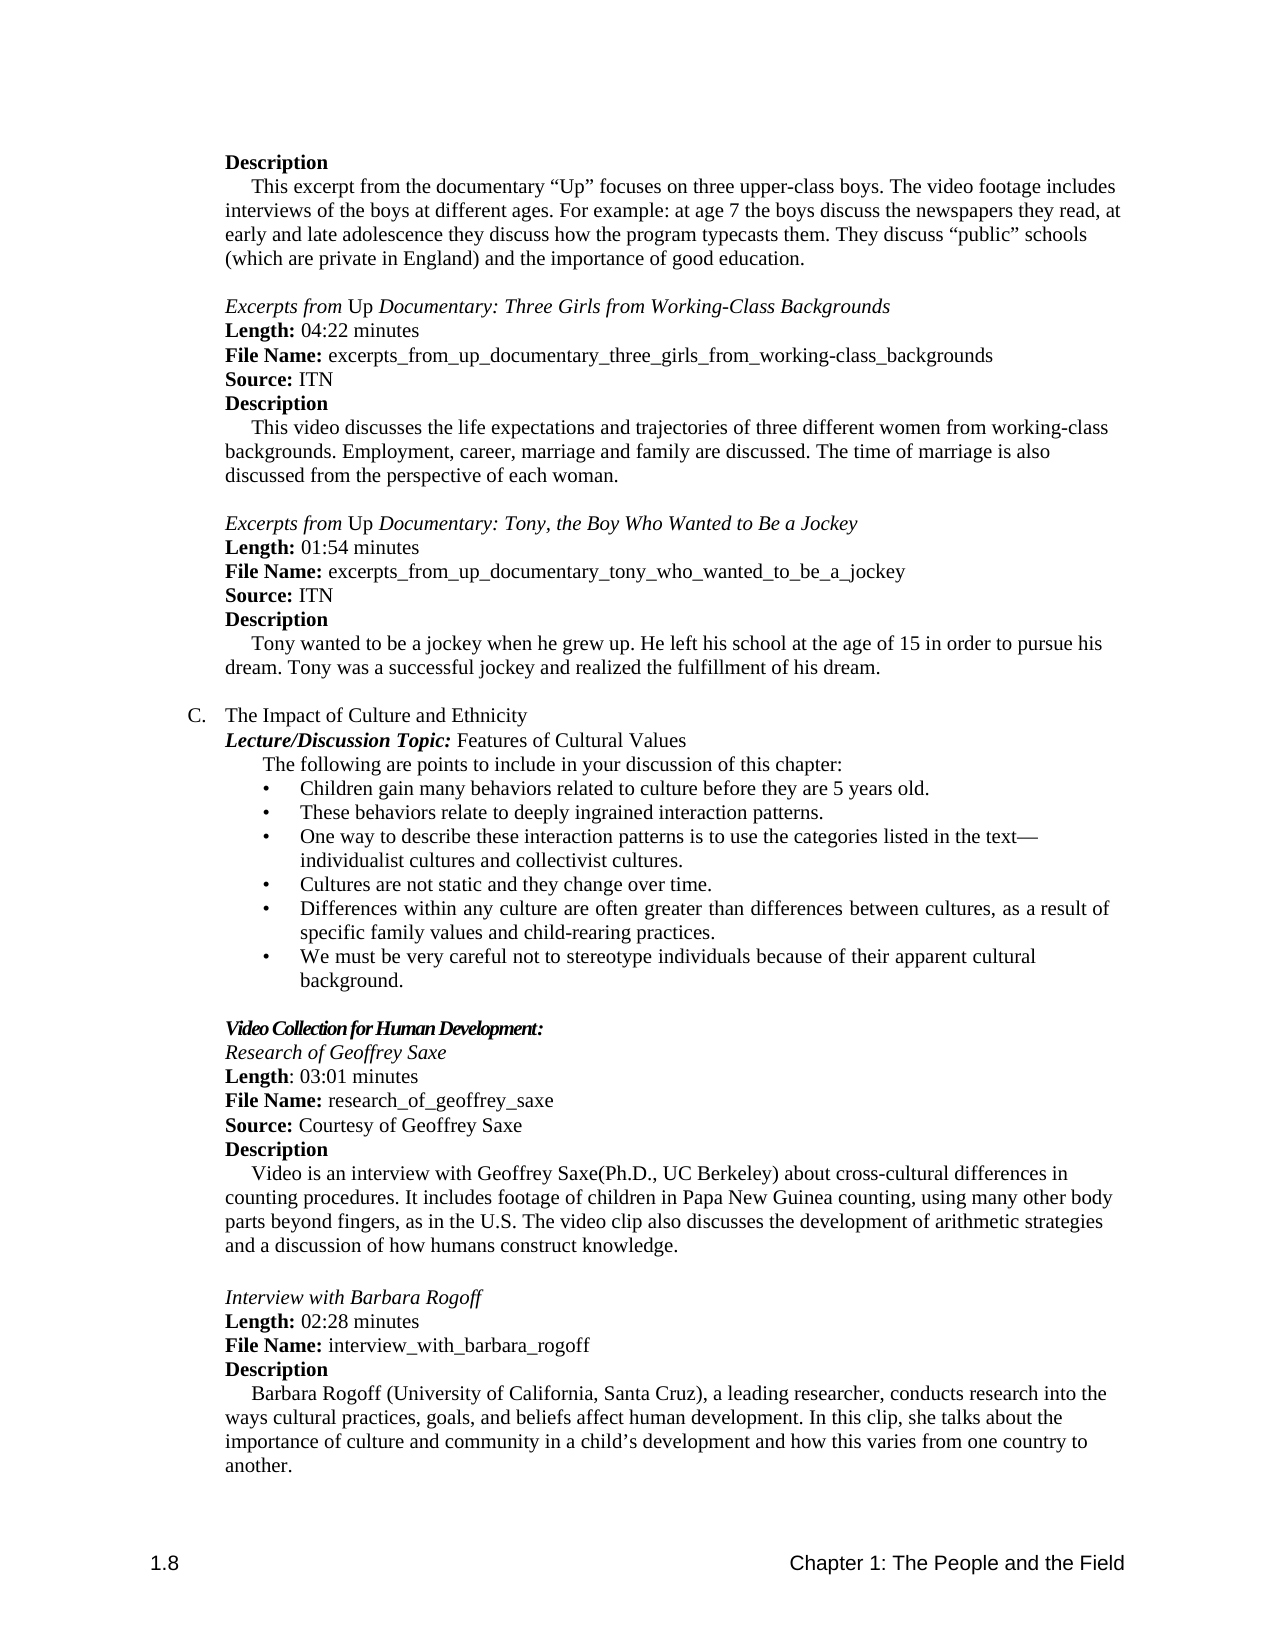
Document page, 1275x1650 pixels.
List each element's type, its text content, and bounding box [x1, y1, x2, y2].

text Length: 03:01 minutes [225, 1064, 1125, 1088]
text This excerpt from the documentary “Up” focuses on three upper-class boys. The video footage includes interviews of the boys at different ages. For example: at age 7 the boys discuss the newspapers they read, at early and late adolescence they discuss how the program typecasts them. They discuss “public” schools (which are private in England) and the importance of good education. [225, 174, 1125, 270]
text • Children gain many behaviors related to culture before they are 5 years old. [150, 776, 1125, 800]
text Description [225, 150, 1125, 174]
text • We must be very careful not to stereotype individuals because of their apparent cultural background. [150, 944, 1125, 992]
text Source: ITN [225, 583, 1125, 607]
text Barbara Rogoff (University of California, Santa Cruz), a leading researcher, conducts research into the ways cultural practices, goals, and beliefs affect human development. In this clip, she talks about the importance of culture and community in a child’s development and how this varies from one country to another. [225, 1381, 1125, 1477]
text Lecture/Discussion Topic: Features of Cultural Values [150, 727, 1125, 752]
text Description [225, 607, 1125, 631]
text Video Collection for Human Development: [150, 1016, 1125, 1040]
text Research of Geoffrey Saxe [150, 1040, 1125, 1064]
text Video is an interview with Geoffrey Saxe(Ph.D., UC Berkeley) about cross-cultural differences in counting procedures. It includes footage of children in Papa New Guinea counting, using many other body parts beyond fingers, as in the U.S. The video clip also discusses the development of arithmetic strategies and a discussion of how humans construct knowledge. [225, 1161, 1125, 1257]
text Tony wanted to be a jockey when he grew up. He left his school at the age of 15 in order to pursue his dream. Tony was a successful jockey and realized the fulfillment of his dream. [225, 631, 1125, 679]
text File Name: excerpts_from_up_documentary_three_girls_from_working-class_backgrounds [225, 342, 1125, 367]
text Source: ITN [225, 367, 1125, 391]
text Source: Courtesy of Geoffrey Saxe [225, 1112, 1125, 1137]
text The following are points to include in your discussion of this chapter: [150, 752, 1125, 776]
text Description [225, 391, 1125, 415]
text Excerpts from Up Documentary: Three Girls from Working-Class Backgrounds [225, 294, 1125, 318]
text File Name: excerpts_from_up_documentary_tony_who_wanted_to_be_a_jockey [225, 559, 1125, 583]
text Interview with Barbara Rogoff [225, 1285, 1125, 1309]
text File Name: interview_with_barbara_rogoff [150, 1333, 1125, 1357]
text Excerpts from Up Documentary: Tony, the Boy Who Wanted to Be a Jockey [225, 511, 1125, 535]
text • Cultures are not static and they change over time. [150, 872, 1125, 896]
text Length: 02:28 minutes [150, 1309, 1125, 1333]
text Length: 04:22 minutes [225, 318, 1125, 342]
text C. The Impact of Culture and Ethnicity [150, 703, 1125, 727]
text • Differences within any culture are often greater than differences between cultures, as a result of specific family values and child-rearing practices. [150, 896, 1125, 944]
text Length: 01:54 minutes [225, 535, 1125, 559]
text Description [150, 1357, 1125, 1381]
text Description [225, 1137, 1125, 1161]
text This video discusses the life expectations and trajectories of three different women from working-class backgrounds. Employment, career, marriage and family are discussed. The time of marriage is also discussed from the perspective of each woman. [225, 415, 1125, 487]
text • One way to describe these interaction patterns is to use the categories listed in the text— individualist cultures and collectivist cultures. [150, 824, 1125, 872]
text File Name: research_of_geoffrey_saxe [225, 1088, 1125, 1112]
text • These behaviors relate to deeply ingrained interaction patterns. [150, 800, 1125, 824]
